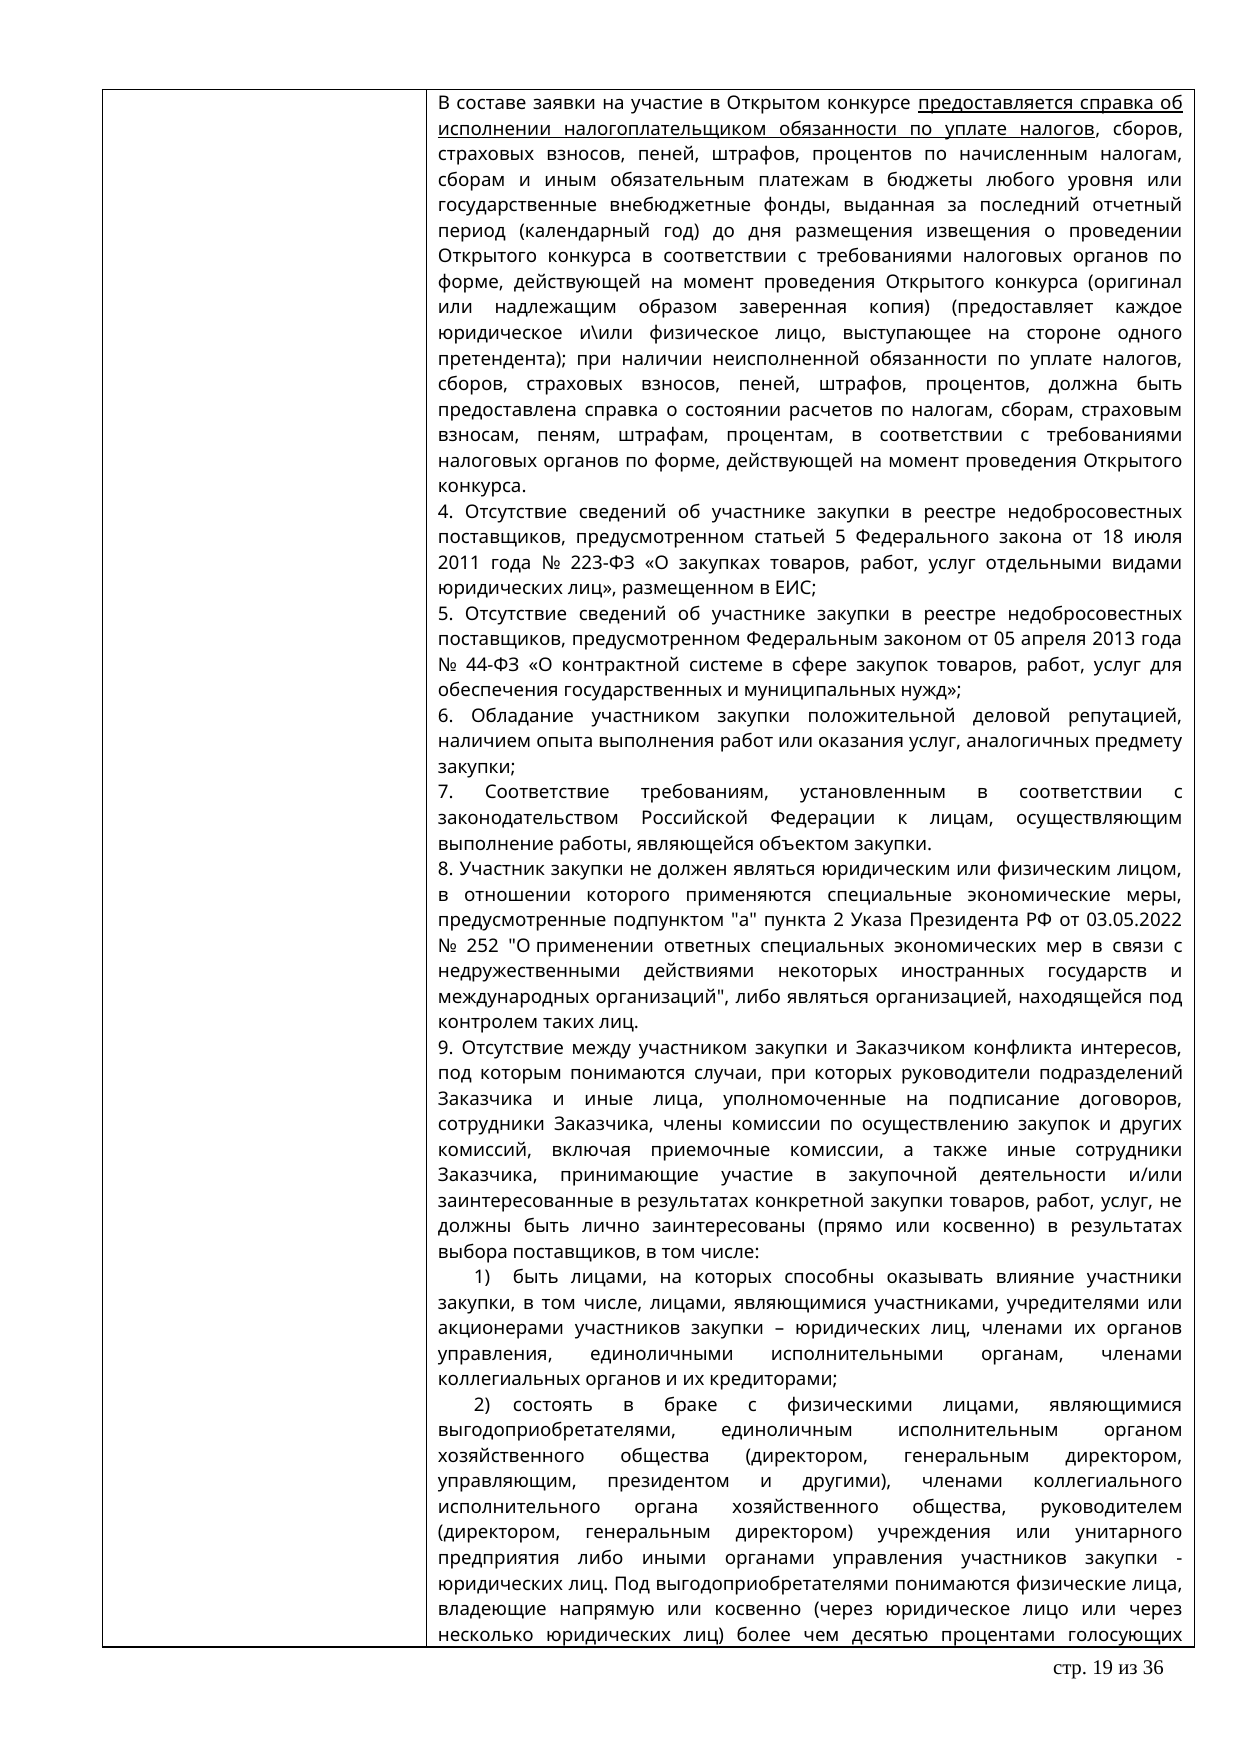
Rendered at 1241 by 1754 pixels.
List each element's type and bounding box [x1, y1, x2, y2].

table_cell [427, 90, 1194, 1646]
table_cell [103, 90, 426, 1646]
